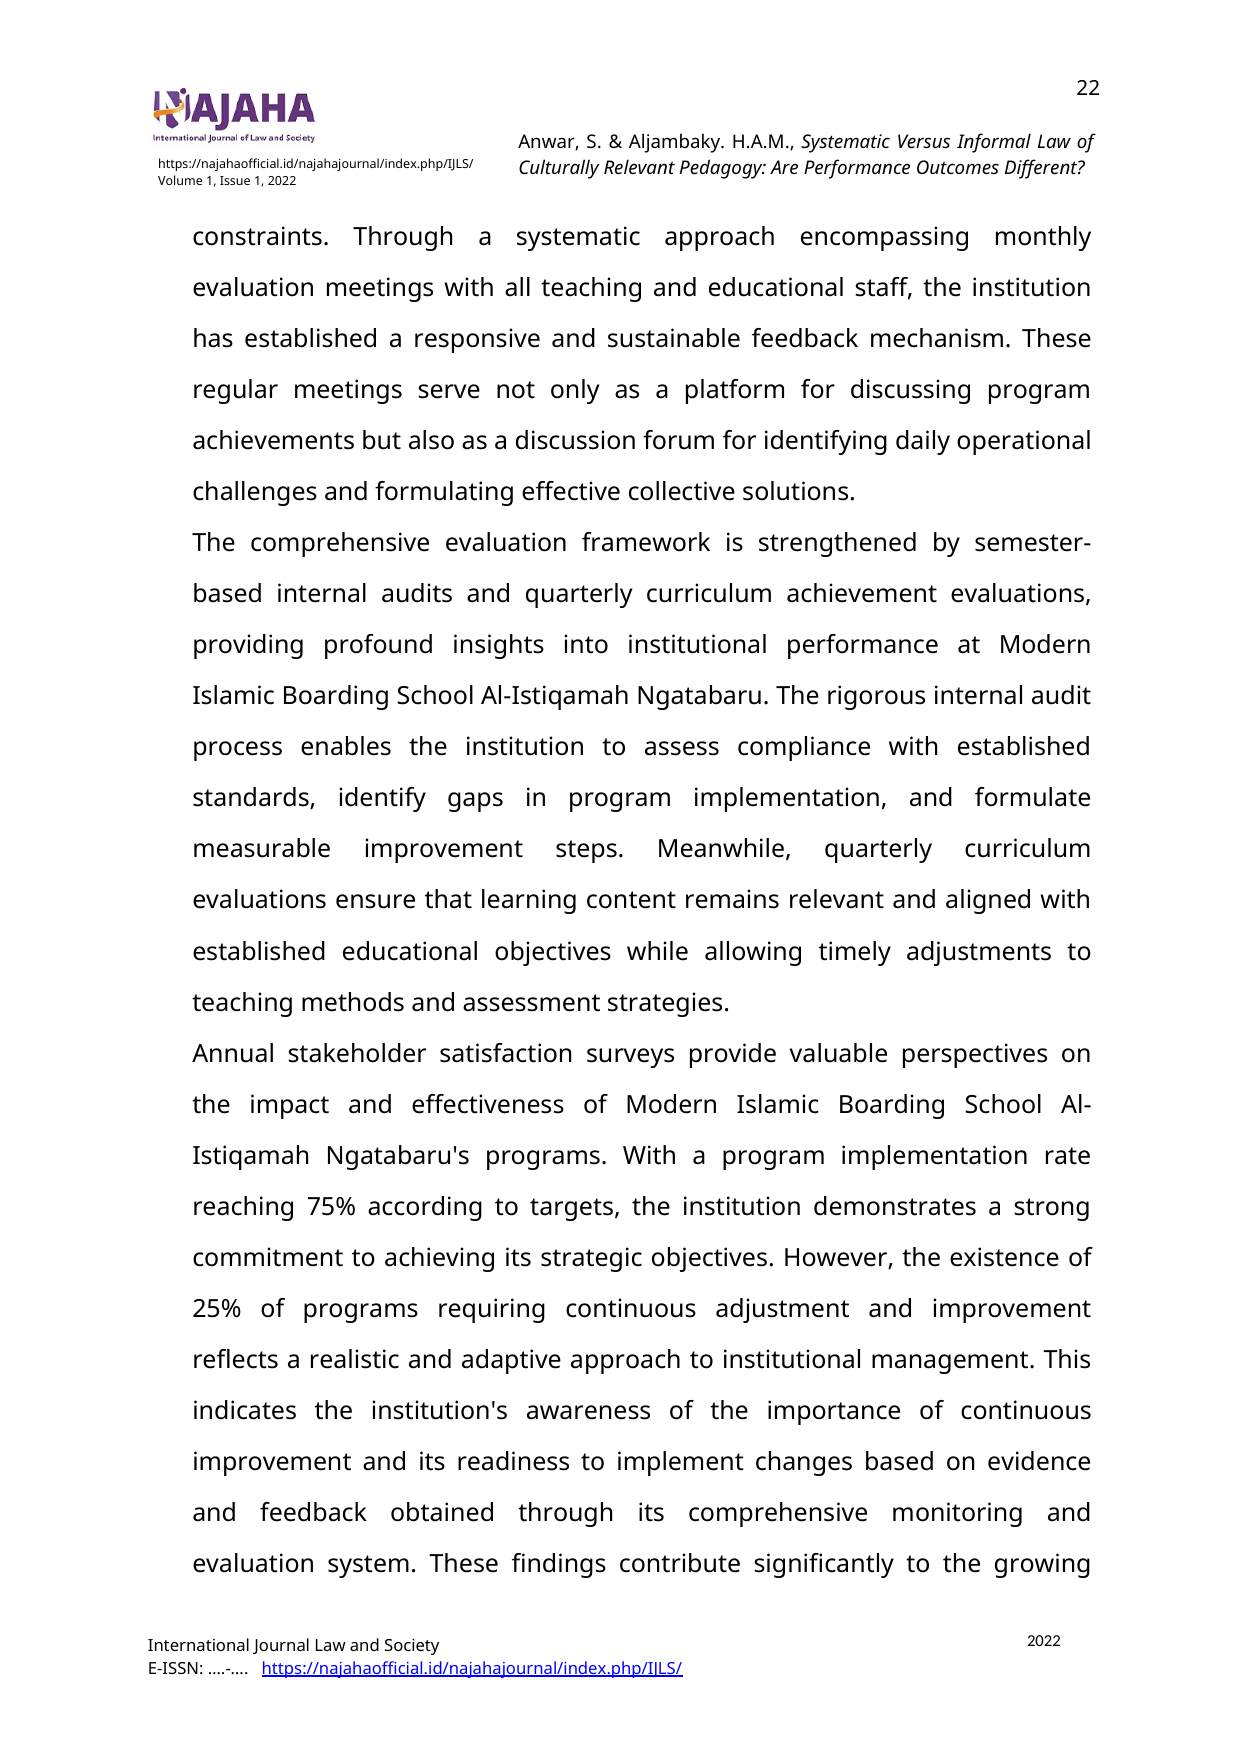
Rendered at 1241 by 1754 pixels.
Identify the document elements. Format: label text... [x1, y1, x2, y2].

picture [147, 75, 320, 157]
text The comprehensive evaluation framework is strengthened by semester-based internal audits and quarterly curriculum achievement evaluations, providing profound insights into institutional performance at Modern Islamic Boarding School Al-Istiqamah Ngatabaru. The rigorous internal audit process enables the institution to assess compliance with established standards, identify gaps in program implementation, and formulate measurable improvement steps. Meanwhile, quarterly curriculum evaluations ensure that learning content remains relevant and aligned with established educational objectives while allowing timely adjustments to teaching methods and assessment strategies. [192, 525, 1092, 1018]
